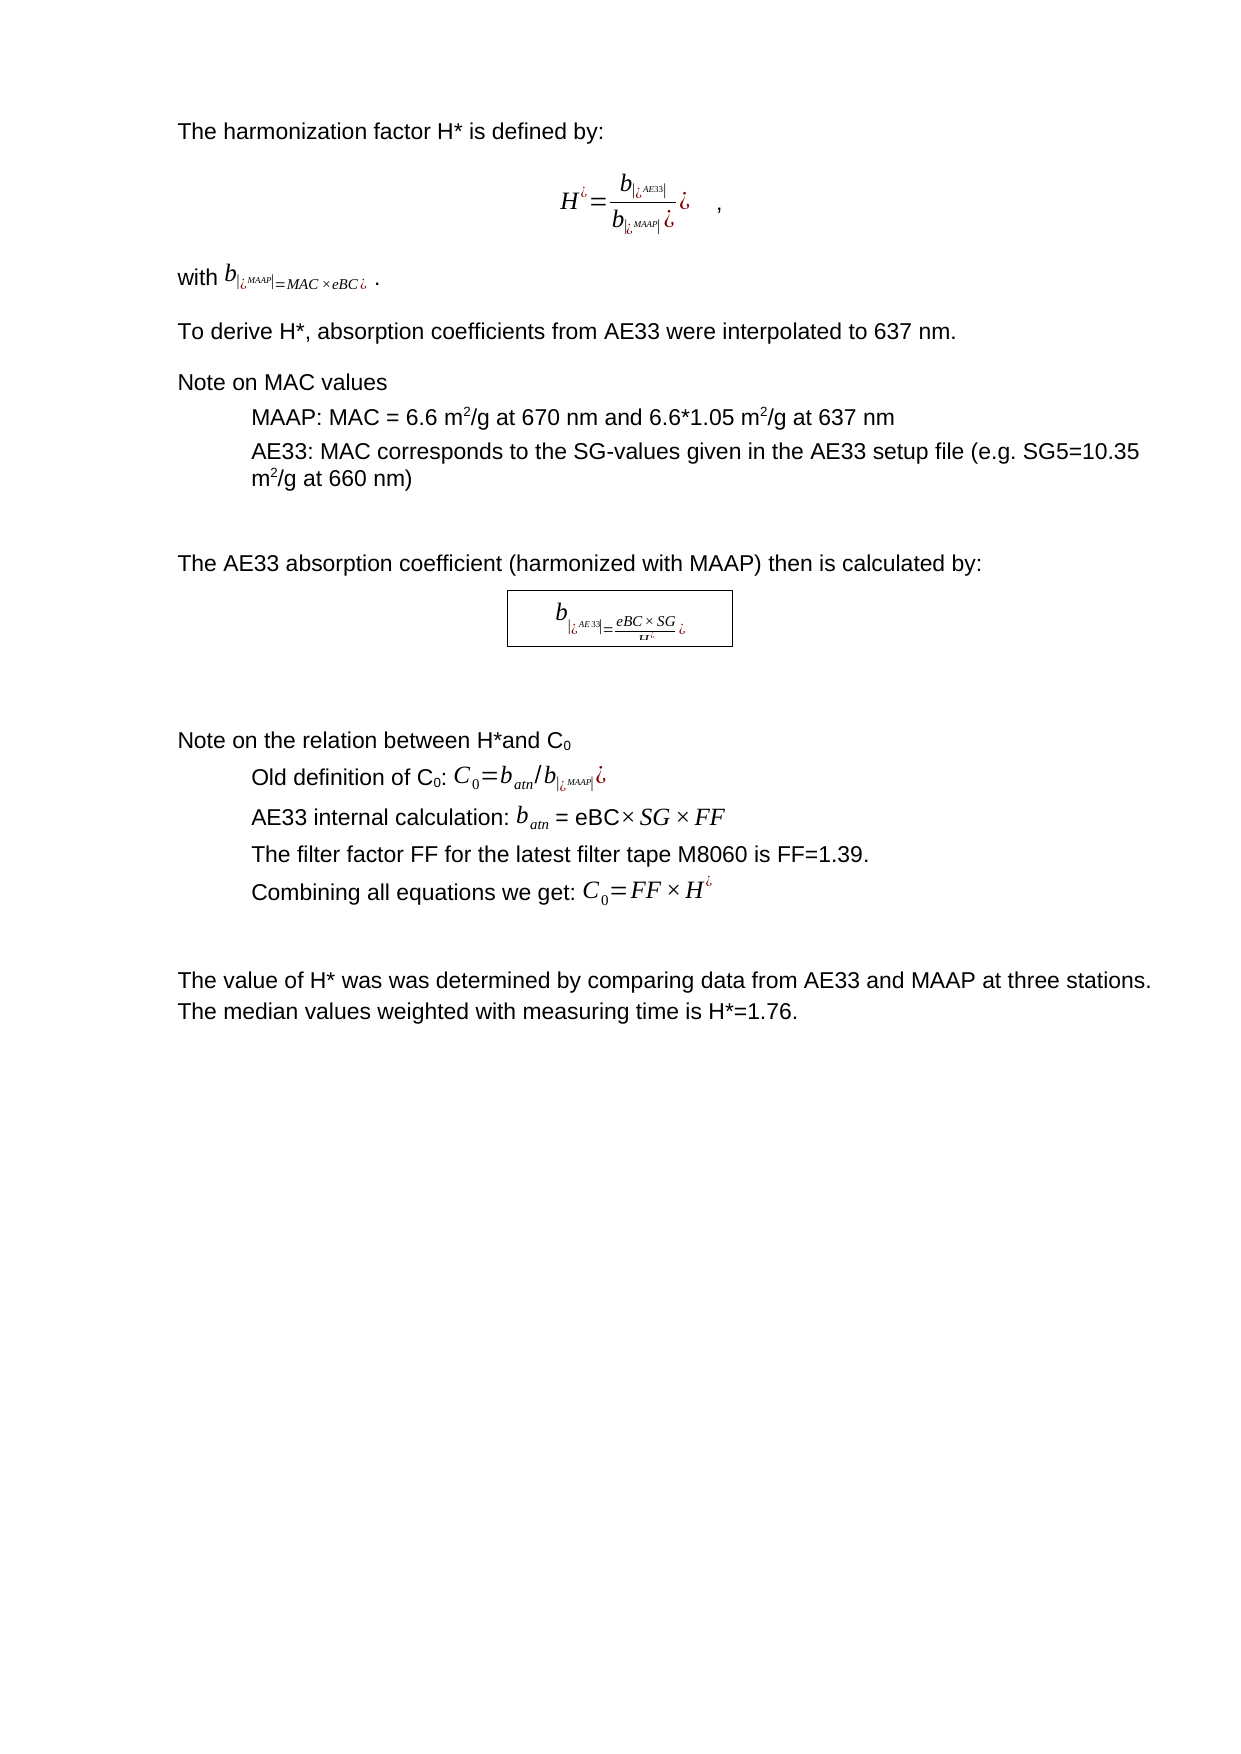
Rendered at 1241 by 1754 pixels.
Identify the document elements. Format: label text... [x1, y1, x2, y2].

text AE33: MAC corresponds to the SG-values given in the AE33 setup file (e.g. SG5=10.35 m2/g at 660 nm) [251, 438, 1152, 491]
text The harmonization factor H* is defined by: [177, 118, 1152, 144]
text AE33 internal calculation: = eBC [251, 801, 1152, 833]
text The value of H* was was determined by comparing data from AE33 and MAAP at three stations. The median values weighted with measuring time is H*=1.76. [177, 967, 1152, 1024]
text The filter factor FF for the latest filter tape M8060 is FF=1.39. [251, 841, 1152, 867]
text , [472, 169, 1152, 235]
text with . [177, 260, 1152, 293]
text Note on the relation between H*and C0 [177, 727, 1152, 753]
text Combining all equations we get: [251, 876, 1152, 908]
text Old definition of C0: [251, 762, 1152, 793]
text To derive H*, absorption coefficients from AE33 were interpolated to 637 nm. [177, 318, 1152, 344]
text MAAP: MAC = 6.6 m2/g at 670 nm and 6.6*1.05 m2/g at 637 nm [251, 404, 1152, 430]
text The AE33 absorption coefficient (harmonized with MAAP) then is calculated by: [177, 550, 1152, 577]
text Note on MAC values [177, 369, 1152, 396]
